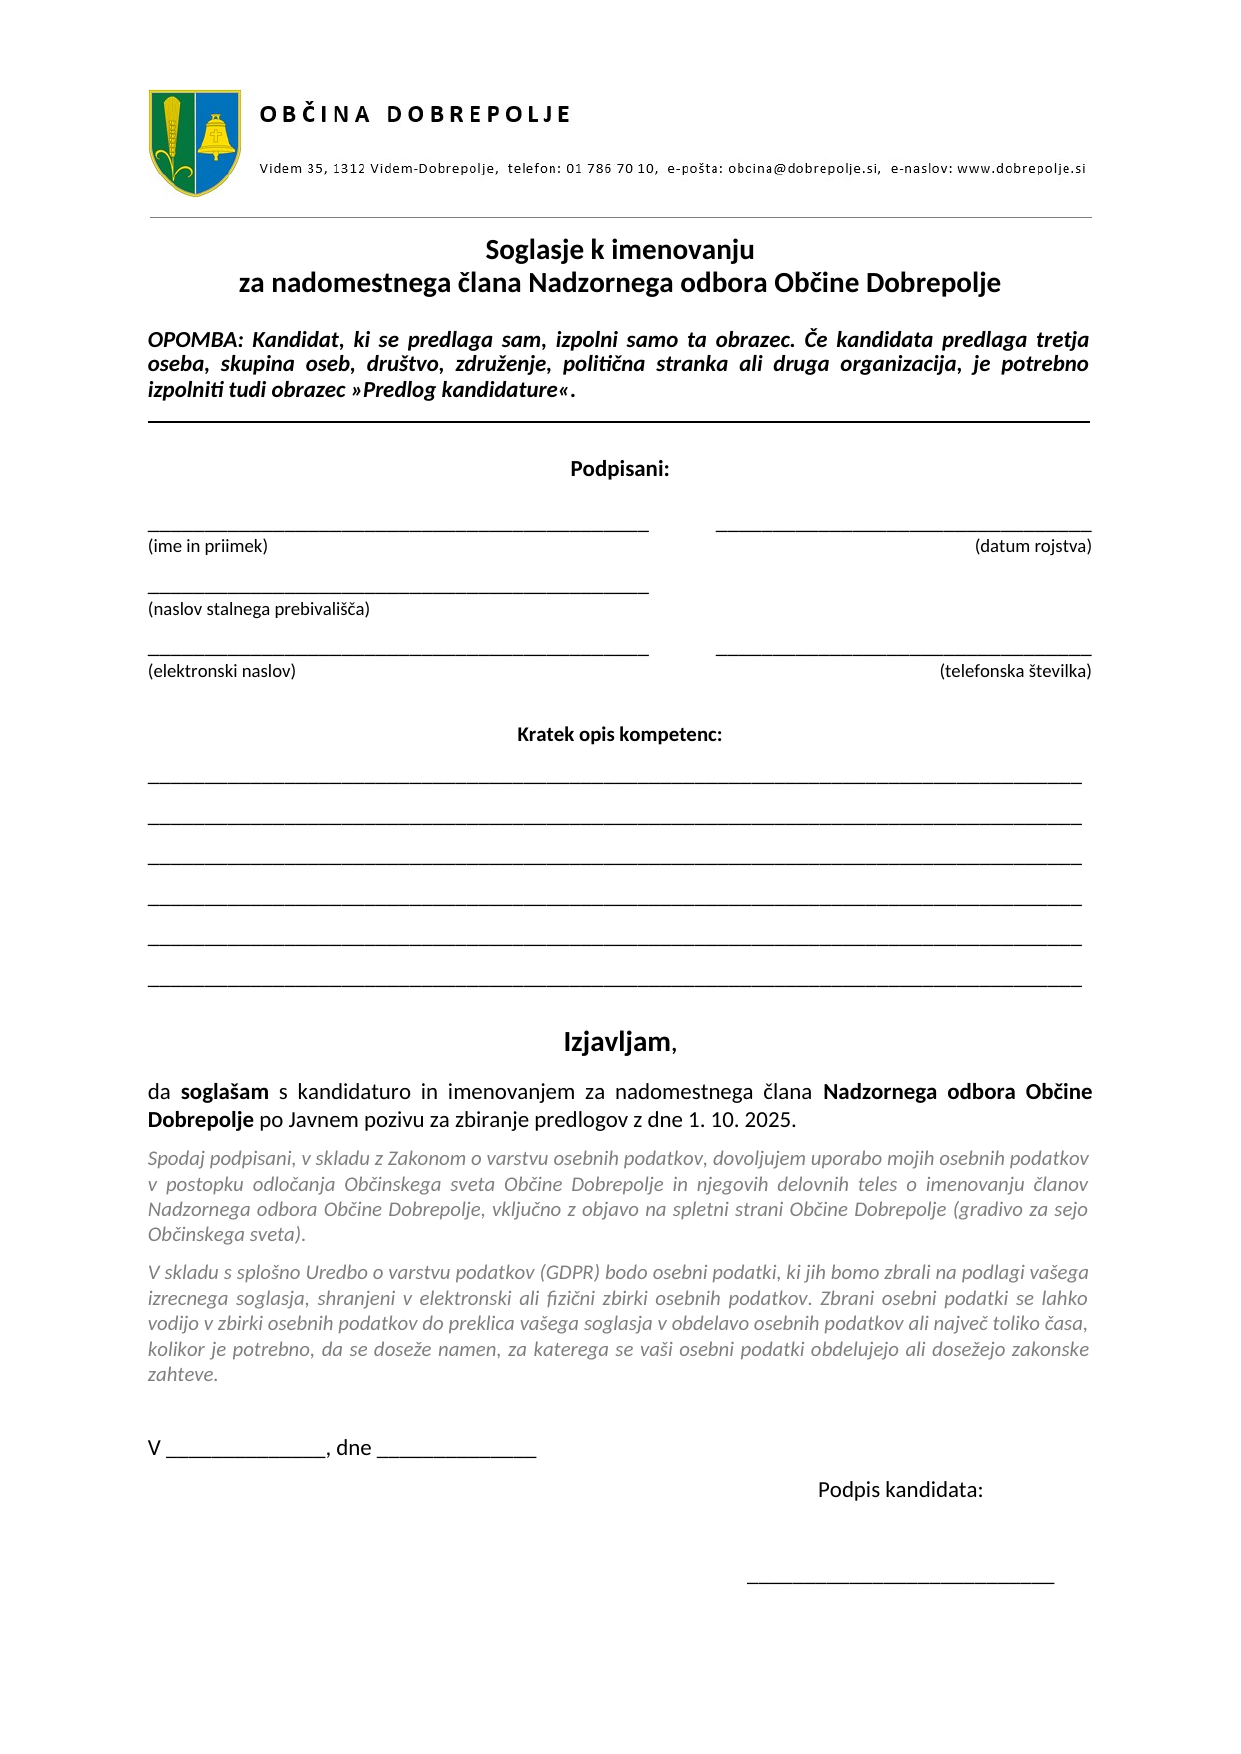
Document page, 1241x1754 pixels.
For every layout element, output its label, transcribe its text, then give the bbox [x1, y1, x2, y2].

text Izjavljam, [148, 1023, 1093, 1059]
text za nadomestnega člana Nadzornega odbora Občine Dobrepolje [148, 267, 1093, 299]
text Podpisani: [148, 456, 1093, 481]
text (naslov stalnega prebivališča) [148, 597, 1093, 620]
text (ime in priimek) (datum rojstva) [148, 534, 1093, 557]
text Kratek opis kompetenc: [148, 722, 1093, 747]
text __________________________________________________________________________________ [148, 922, 1093, 950]
text Opomba: Kandidat, ki se predlaga sam, izpolni samo ta obrazec. Če kandidata predlaga tretja oseba, skupina oseb, društvo, združenje, politična stranka ali druga organizacija, je potrebno izpolniti tudi obrazec »Predlog kandidature«. [148, 327, 1093, 403]
text __________________________________________________________________________________ [148, 759, 1093, 788]
text ____________________________________________ _________________________________ [148, 631, 1093, 659]
text __________________________________________________________________________________ [148, 841, 1093, 869]
text Podpis kandidata: [148, 1475, 1093, 1503]
text __________________________________________________________________________________ [148, 800, 1093, 828]
text ____________________________________________ [148, 569, 1093, 597]
text (elektronski naslov) (telefonska številka) [148, 659, 1093, 682]
text da soglašam s kandidaturo in imenovanjem za nadomestnega člana Nadzornega odbora Občine Dobrepolje po Javnem pozivu za zbiranje predlogov z dne 1. 10. 2025. [148, 1077, 1093, 1133]
text ___________________________ [148, 1559, 1093, 1587]
text V skladu s splošno Uredbo o varstvu podatkov (GDPR) bodo osebni podatki, ki jih bomo zbrali na podlagi vašega izrecnega soglasja, shranjeni v elektronski ali fizični zbirki osebnih podatkov. Zbrani osebni podatki se lahko vodijo v zbirki osebnih podatkov do preklica vašega soglasja v obdelavo osebnih podatkov ali največ toliko časa, kolikor je potrebno, da se doseže namen, za katerega se vaši osebni podatki obdelujejo ali dosežejo zakonske zahteve. [148, 1259, 1093, 1387]
text __________________________________________________________________________________ [148, 881, 1093, 909]
picture [147, 89, 1093, 218]
text __________________________________________________________________________________ [148, 962, 1093, 990]
text ____________________________________________ _________________________________ [148, 509, 1093, 534]
text Soglasje k imenovanju [148, 231, 1093, 267]
text Spodaj podpisani, v skladu z Zakonom o varstvu osebnih podatkov, dovoljujem uporabo mojih osebnih podatkov v postopku odločanja Občinskega sveta Občine Dobrepolje in njegovih delovnih teles o imenovanju članov Nadzornega odbora Občine Dobrepolje, vključno z objavo na spletni strani Občine Dobrepolje (gradivo za sejo Občinskega sveta). [148, 1145, 1093, 1247]
text V ______________, dne ______________ [148, 1433, 1093, 1461]
